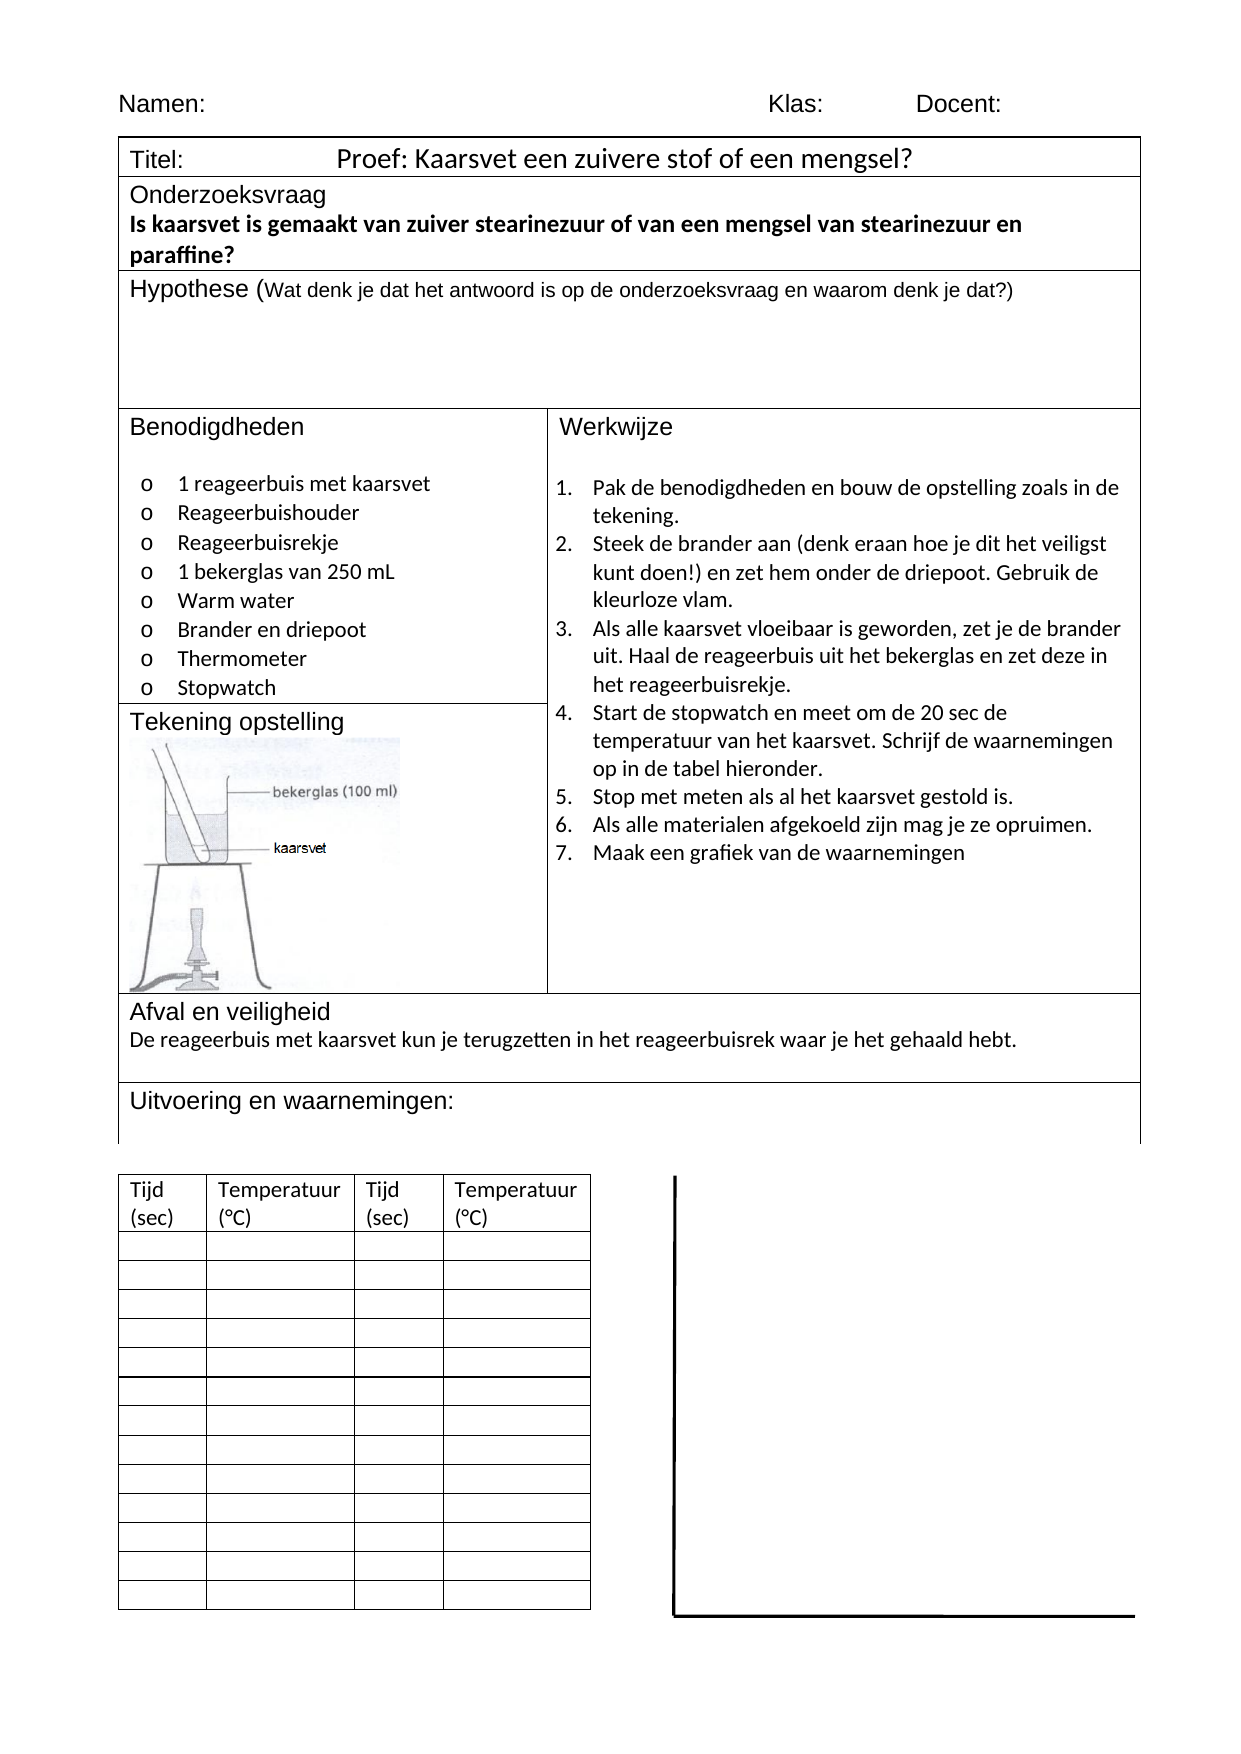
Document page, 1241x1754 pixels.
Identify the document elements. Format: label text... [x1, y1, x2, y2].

table_cell [207, 1494, 354, 1522]
table_cell [444, 1378, 590, 1405]
table_cell [355, 1581, 443, 1609]
table_cell [207, 1523, 354, 1551]
table_cell [444, 1261, 590, 1289]
table_cell [355, 1465, 443, 1493]
table_cell [355, 1406, 443, 1434]
table_cell [207, 1261, 354, 1289]
table_header Titel: Proef: Kaarsvet een zuivere stof of een mengsel? [119, 138, 1140, 176]
table_cell [355, 1494, 443, 1522]
table_cell [444, 1436, 590, 1463]
table_cell [207, 1552, 354, 1580]
table_cell [207, 1232, 354, 1260]
table_cell [444, 1523, 590, 1551]
table_cell [444, 1581, 590, 1609]
table_cell [119, 1552, 206, 1580]
table_cell Benodigdheden 1 reageerbuis met kaarsvet Reageerbuishouder Reageerbuisrekje 1 bekerglas van 250 mL Warm water Brander en driepoot Thermometer Stopwatch [119, 409, 547, 703]
picture [129, 735, 400, 993]
table_cell [119, 1523, 206, 1551]
table_header Tijd (sec) [119, 1175, 206, 1231]
table_cell [207, 1348, 354, 1376]
table_cell [207, 1290, 354, 1318]
table_cell Onderzoeksvraag Is kaarsvet is gemaakt van zuiver stearinezuur of van een mengsel van stearinezuur en paraffine? [119, 177, 1140, 270]
table_cell [207, 1465, 354, 1493]
table_cell [444, 1465, 590, 1493]
table_cell [355, 1290, 443, 1318]
table_cell [207, 1378, 354, 1405]
table_cell [355, 1232, 443, 1260]
table_header Temperatuur (°C) [207, 1175, 354, 1231]
table_cell [207, 1319, 354, 1347]
table_cell [444, 1552, 590, 1580]
table_cell [119, 1581, 206, 1609]
table_cell [355, 1261, 443, 1289]
table_cell [207, 1581, 354, 1609]
table_cell [119, 1290, 206, 1318]
table_header Tijd (sec) [355, 1175, 443, 1231]
text Namen: Klas: Docent: [118, 89, 1093, 117]
table_cell [119, 1436, 206, 1463]
table_cell [119, 1319, 206, 1347]
table_cell [355, 1436, 443, 1463]
table_cell [119, 1465, 206, 1493]
table_cell [119, 1232, 206, 1260]
table_cell Werkwijze Pak de benodigdheden en bouw de opstelling zoals in de tekening. Steek de brander aan (denk eraan hoe je dit het veiligst kunt doen!) en zet hem onder de driepoot. Gebruik de kleurloze vlam. Als alle kaarsvet vloeibaar is geworden, zet je de brander uit. Haal de reageerbuis uit het bekerglas en zet deze in het reageerbuisrekje. Start de stopwatch en meet om de 20 sec de temperatuur van het kaarsvet. Schrijf de waarnemingen op in de tabel hieronder. Stop met meten als al het kaarsvet gestold is. Als alle materialen afgekoeld zijn mag je ze opruimen. Maak een grafiek van de waarnemingen [548, 409, 1140, 993]
table_header Temperatuur (°C) [444, 1175, 590, 1231]
table_cell [207, 1436, 354, 1463]
table_cell [355, 1348, 443, 1376]
table_cell [207, 1406, 354, 1434]
table_cell [444, 1290, 590, 1318]
table_cell [119, 1378, 206, 1405]
table_cell [119, 1406, 206, 1434]
table_cell [355, 1378, 443, 1405]
table_cell [444, 1319, 590, 1347]
table_cell [355, 1523, 443, 1551]
table_cell [119, 1261, 206, 1289]
table_cell [444, 1348, 590, 1376]
table_cell [444, 1406, 590, 1434]
table_cell Afval en veiligheid De reageerbuis met kaarsvet kun je terugzetten in het reageerbuisrek waar je het gehaald hebt. [119, 994, 1140, 1082]
table_cell Uitvoering en waarnemingen: [119, 1083, 1140, 1144]
table_cell Tekening opstelling [119, 704, 547, 993]
table_cell [444, 1232, 590, 1260]
table_cell [355, 1319, 443, 1347]
table_cell [119, 1348, 206, 1376]
table_cell Hypothese (Wat denk je dat het antwoord is op de onderzoeksvraag en waarom denk je dat?) [119, 271, 1140, 408]
table_cell [444, 1494, 590, 1522]
table_cell [355, 1552, 443, 1580]
table_cell [119, 1494, 206, 1522]
